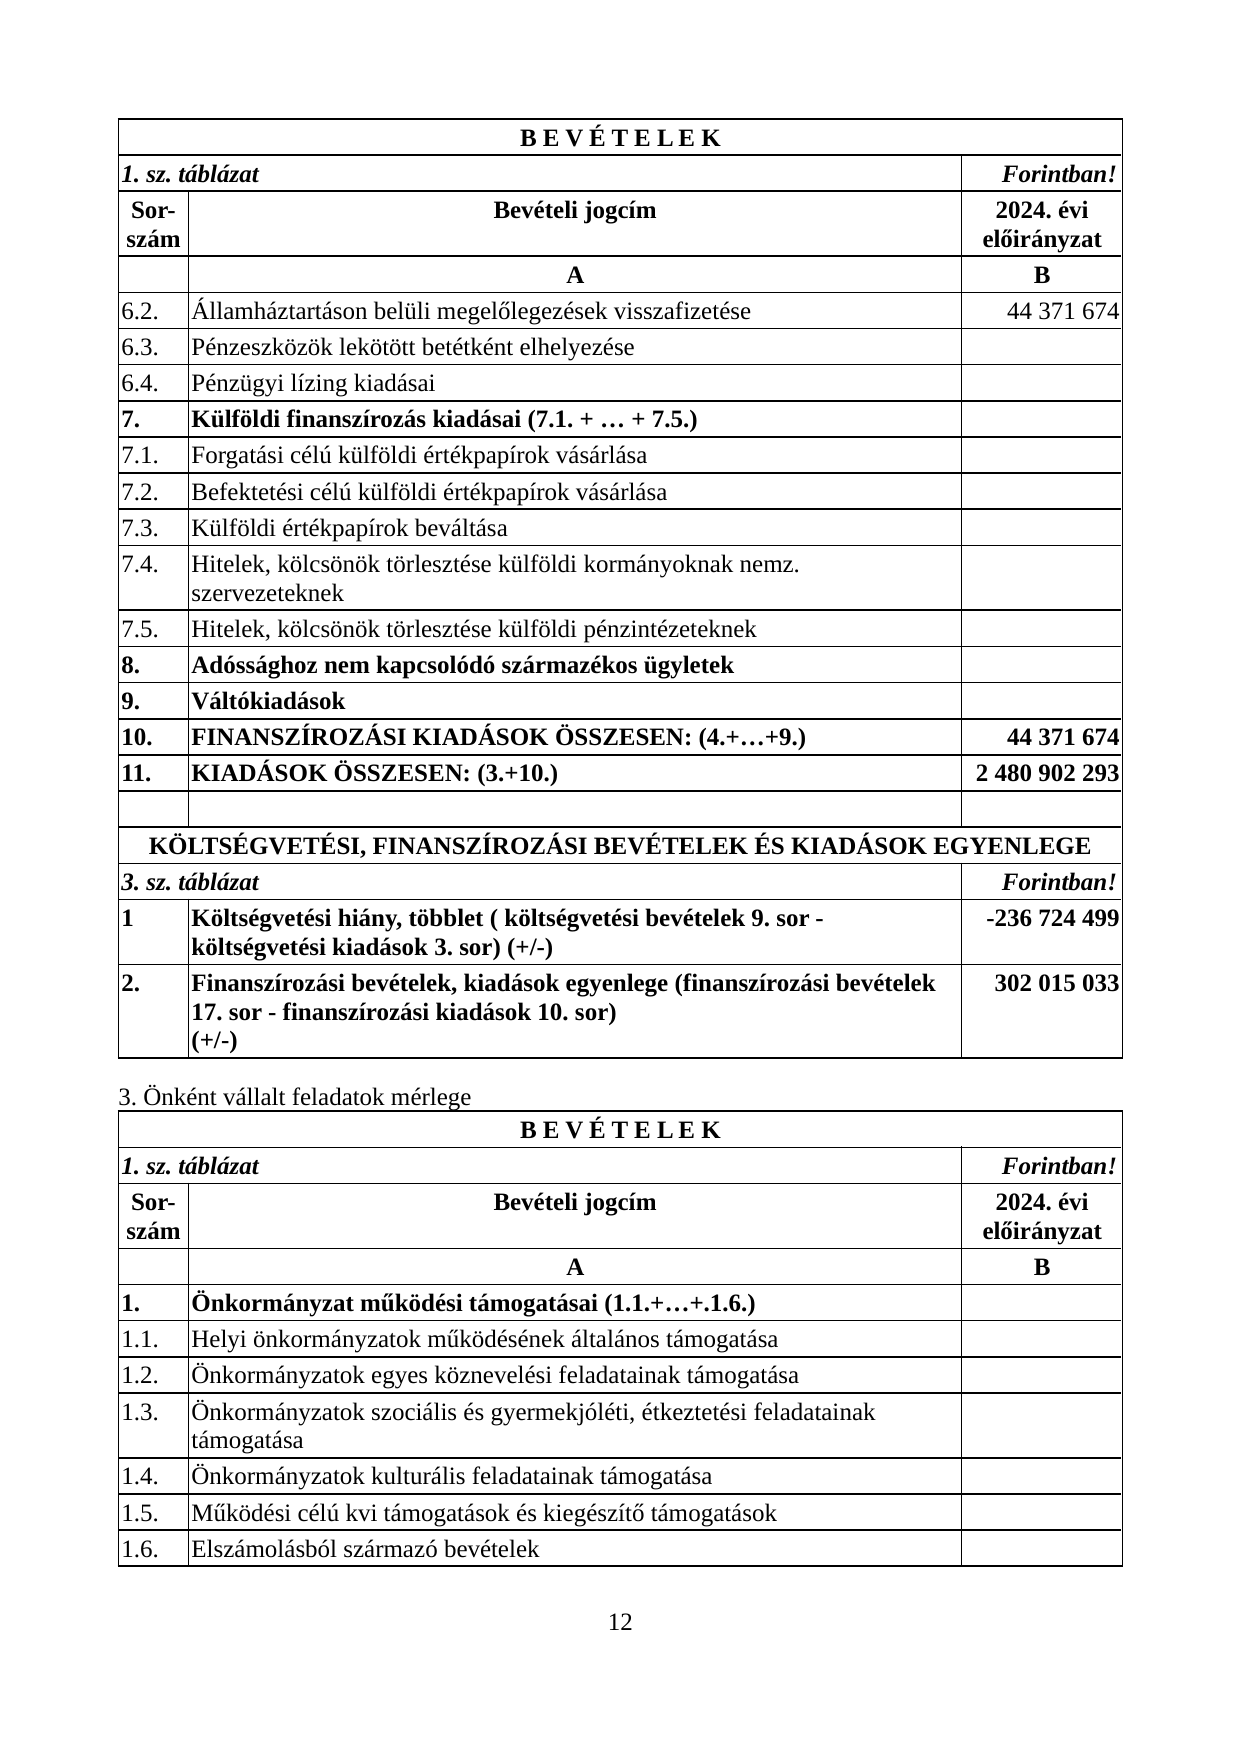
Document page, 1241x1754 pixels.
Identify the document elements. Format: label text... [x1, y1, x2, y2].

table_cell 1.5. [119, 1495, 188, 1529]
table_cell [189, 792, 961, 826]
table_cell Sor- szám [119, 1184, 188, 1247]
table_cell 44 371 674 [962, 291, 1122, 328]
table_cell -236 724 499 [962, 899, 1122, 963]
table_cell 1.2. [119, 1358, 188, 1392]
table_header B E V É T E L E K [119, 1112, 1122, 1146]
table_cell 1. [119, 1285, 188, 1320]
table_cell Hitelek, kölcsönök törlesztése külföldi kormányoknak nemz. szervezeteknek [189, 546, 961, 609]
table_cell Külföldi értékpapírok beváltása [189, 510, 961, 544]
table_cell Befektetési célú külföldi értékpapírok vásárlása [189, 474, 961, 508]
table_cell 9. [119, 683, 188, 718]
table_cell [962, 1493, 1122, 1529]
table_cell [962, 472, 1122, 508]
table_cell 8. [119, 647, 188, 682]
table_cell 1.3. [119, 1394, 188, 1457]
table_cell [962, 1392, 1122, 1457]
table_cell 6.3. [119, 329, 188, 364]
table_cell [962, 436, 1122, 472]
table_cell 11. [119, 756, 188, 790]
table_cell Önkormányzatok kulturális feladatainak támogatása [189, 1459, 961, 1493]
table_cell 6.4. [119, 365, 188, 400]
table_cell 2. [119, 965, 188, 1057]
table_cell 1. sz. táblázat [119, 156, 961, 190]
table_cell Működési célú kvi támogatások és kiegészítő támogatások [189, 1495, 961, 1529]
table_cell [119, 1249, 188, 1284]
table_cell 2024. évi előirányzat [962, 1183, 1122, 1247]
table_cell 7.5. [119, 611, 188, 646]
table_cell B [962, 255, 1122, 291]
table_cell [962, 790, 1122, 826]
table_cell 1.6. [119, 1531, 188, 1565]
table_cell B [962, 1248, 1122, 1284]
table_cell 1. sz. táblázat [119, 1148, 961, 1183]
table_cell 2024. évi előirányzat [962, 190, 1122, 255]
table_cell Sor- szám [119, 192, 188, 255]
table_header B E V É T E L E K [119, 120, 1122, 154]
table_cell 7.1. [119, 438, 188, 472]
table_cell A [189, 1249, 961, 1284]
table_cell Elszámolásból származó bevételek [189, 1531, 961, 1565]
table_cell 7. [119, 402, 188, 436]
table_cell [962, 1457, 1122, 1493]
table_cell Pénzeszközök lekötött betétként elhelyezése [189, 329, 961, 364]
table_cell KIADÁSOK ÖSSZESEN: (3.+10.) [189, 756, 961, 790]
table_cell [962, 646, 1122, 682]
table_cell [962, 328, 1122, 364]
table_cell Önkormányzatok szociális és gyermekjóléti, étkeztetési feladatainak támogatása [189, 1394, 961, 1457]
table_cell FINANSZÍROZÁSI KIADÁSOK ÖSSZESEN: (4.+…+9.) [189, 720, 961, 754]
table_cell Bevételi jogcím [189, 1184, 961, 1247]
table_cell 3. sz. táblázat [119, 864, 961, 898]
table_cell [962, 1529, 1122, 1565]
text 3. Önként vállalt feladatok mérlege [118, 1082, 1122, 1110]
table_cell Költségvetési hiány, többlet ( költségvetési bevételek 9. sor - költségvetési kiadások 3. sor) (+/-) [189, 900, 961, 963]
table_cell [119, 792, 188, 826]
table_cell [962, 1284, 1122, 1320]
table_cell 302 015 033 [962, 964, 1122, 1057]
table_cell [119, 257, 188, 291]
table_cell Helyi önkormányzatok működésének általános támogatása [189, 1321, 961, 1356]
table_cell Forintban! [962, 1146, 1122, 1183]
table_cell [962, 545, 1122, 609]
table_cell Forintban! [962, 154, 1122, 190]
table_cell 6.2. [119, 293, 188, 328]
table_cell [962, 508, 1122, 544]
table_cell Önkormányzat működési támogatásai (1.1.+…+.1.6.) [189, 1285, 961, 1320]
table_cell [962, 400, 1122, 436]
table_cell 7.3. [119, 510, 188, 544]
table_cell 7.2. [119, 474, 188, 508]
table_cell 1.4. [119, 1459, 188, 1493]
table_cell 1.1. [119, 1321, 188, 1356]
table_cell Önkormányzatok egyes köznevelési feladatainak támogatása [189, 1358, 961, 1392]
table_cell Forgatási célú külföldi értékpapírok vásárlása [189, 438, 961, 472]
table_cell Pénzügyi lízing kiadásai [189, 365, 961, 400]
table_cell [962, 1320, 1122, 1356]
table_cell 44 371 674 [962, 718, 1122, 754]
table_cell 7.4. [119, 546, 188, 609]
table_cell Bevételi jogcím [189, 192, 961, 255]
table_cell [962, 1356, 1122, 1392]
table_cell Külföldi finanszírozás kiadásai (7.1. + … + 7.5.) [189, 402, 961, 436]
table_cell Váltókiadások [189, 683, 961, 718]
table_cell Adóssághoz nem kapcsolódó származékos ügyletek [189, 647, 961, 682]
table_cell A [189, 257, 961, 291]
table_cell Finanszírozási bevételek, kiadások egyenlege (finanszírozási bevételek 17. sor - finanszírozási kiadások 10. sor) (+/-) [189, 965, 961, 1057]
table_cell Államháztartáson belüli megelőlegezések visszafizetése [189, 293, 961, 328]
table_cell KÖLTSÉGVETÉSI, FINANSZÍROZÁSI BEVÉTELEK ÉS KIADÁSOK EGYENLEGE [119, 826, 1122, 862]
table_cell Hitelek, kölcsönök törlesztése külföldi pénzintézeteknek [189, 611, 961, 646]
table_cell [962, 609, 1122, 646]
table_cell [962, 682, 1122, 718]
table_cell 1 [119, 900, 188, 963]
table_cell 2 480 902 293 [962, 754, 1122, 790]
table_cell [962, 364, 1122, 400]
table_cell Forintban! [962, 863, 1122, 898]
table_cell 10. [119, 720, 188, 754]
